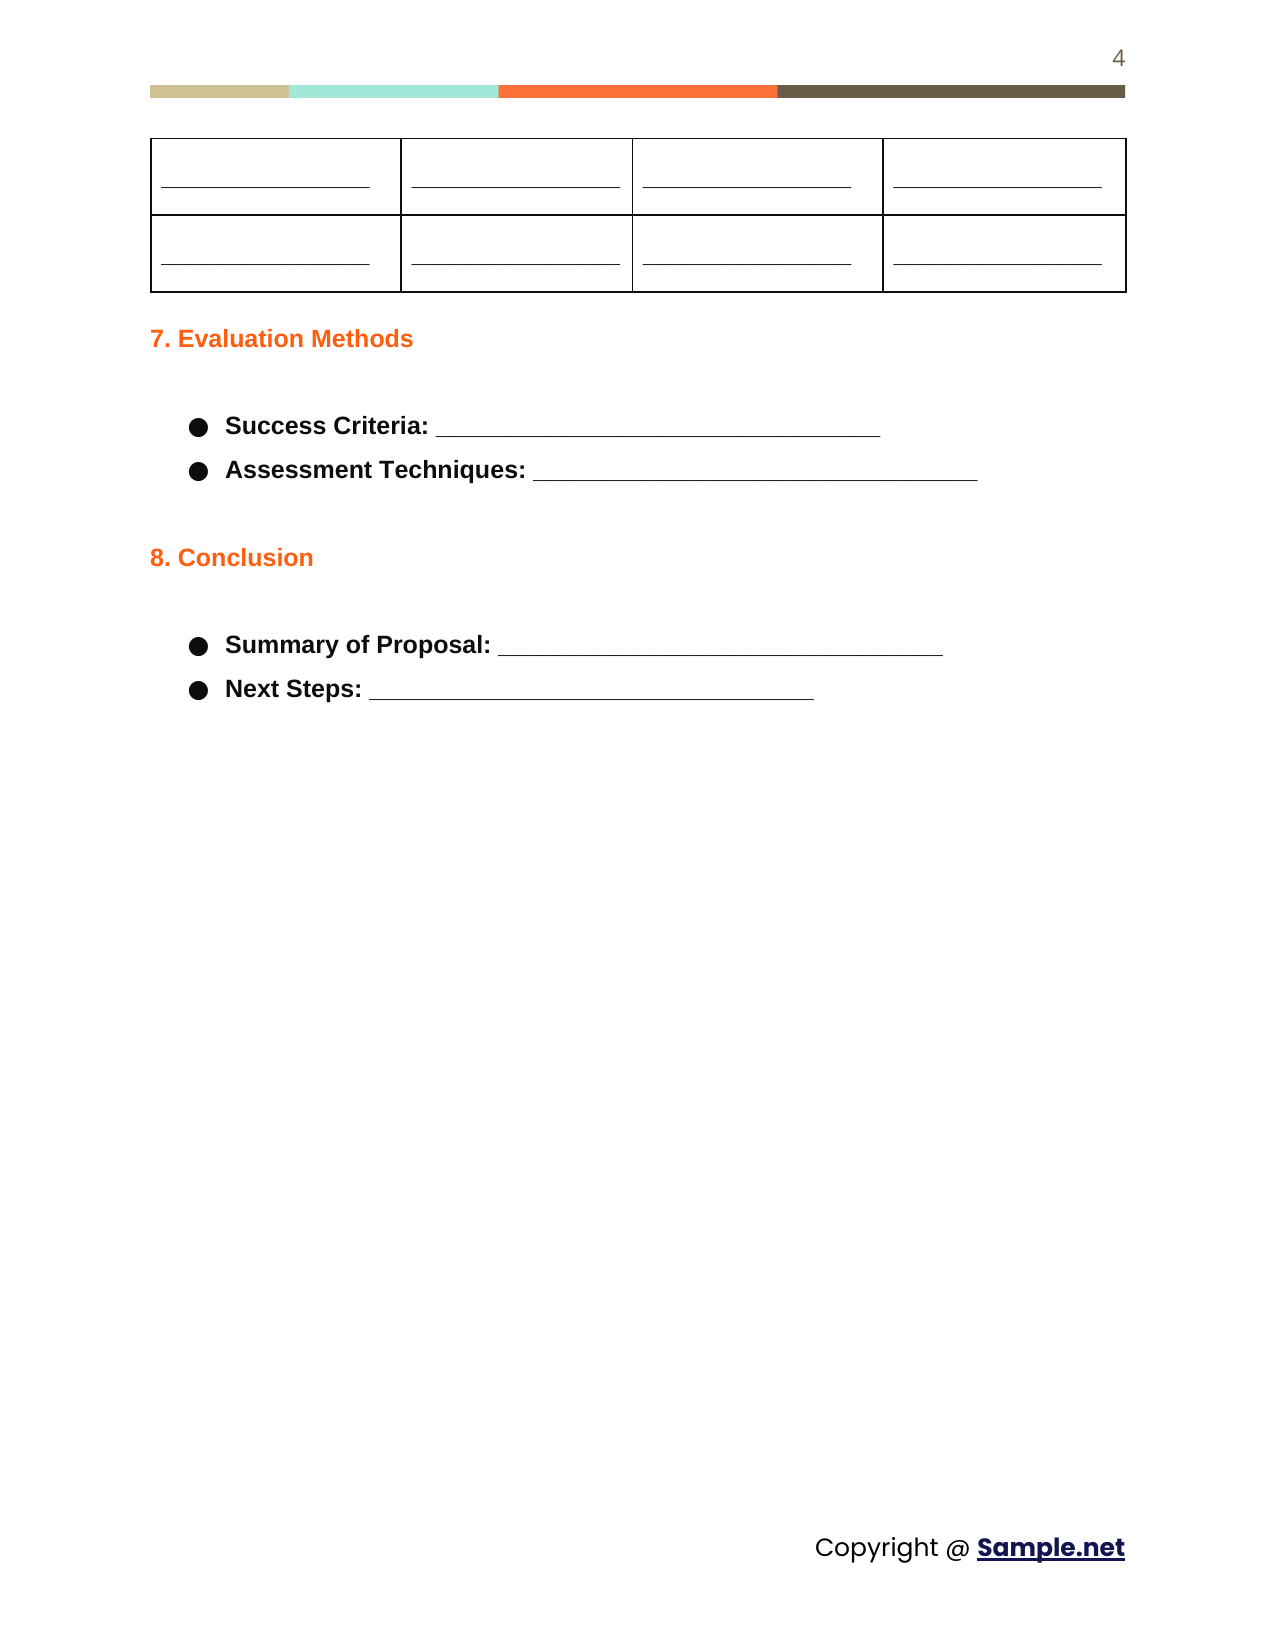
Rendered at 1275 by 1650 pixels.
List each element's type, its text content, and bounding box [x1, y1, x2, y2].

text 7. Evaluation Methods [150, 324, 1125, 353]
text 8. Conclusion [150, 543, 1125, 572]
list Next Steps: ________________________________ [187, 674, 1125, 703]
list Assessment Techniques: ________________________________ [187, 455, 1125, 484]
list Summary of Proposal: ________________________________ [187, 630, 1125, 659]
table_cell _______________ [402, 216, 632, 291]
table_cell _______________ [884, 139, 1125, 214]
list Success Criteria: ________________________________ [187, 411, 1125, 440]
table_cell _______________ [633, 216, 882, 291]
table_cell _______________ [152, 216, 400, 291]
table_cell _______________ [402, 139, 632, 214]
table_cell _______________ [884, 216, 1125, 291]
table_cell _______________ [152, 139, 400, 214]
picture [150, 85, 1125, 98]
table_cell _______________ [633, 139, 882, 214]
